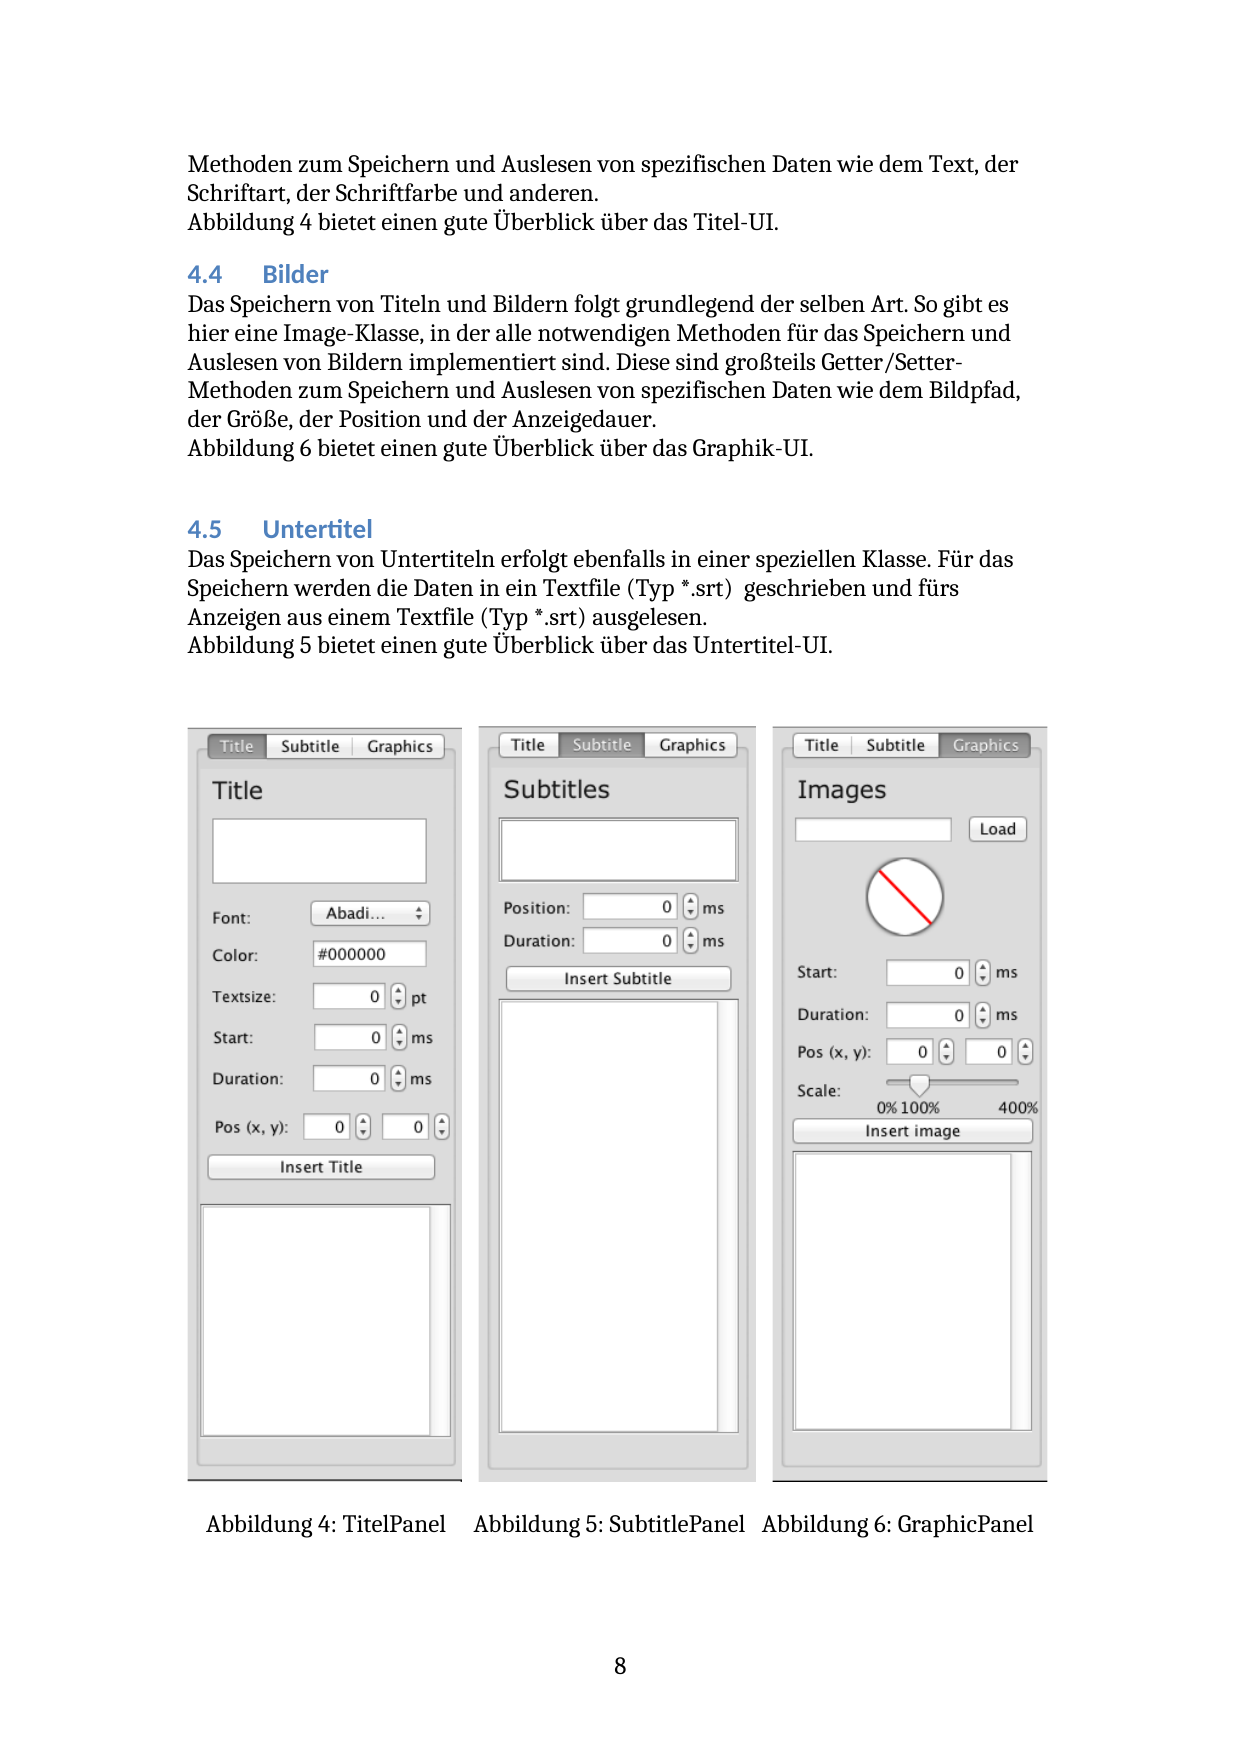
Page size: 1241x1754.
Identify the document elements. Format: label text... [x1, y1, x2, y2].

subtitle 4.5 Untertitel [187, 512, 1053, 545]
subtitle 4.4 Bilder [187, 257, 1053, 290]
picture [772, 718, 1048, 1482]
text Das Speichern von Titeln und Bildern folgt grundlegend der selben Art. So gibt es hier eine Image-Klasse, in der alle notwendigen Methoden für das Speichern und Auslesen von Bildern implementiert sind. Diese sind großteils Getter/Setter-Methoden zum Speichern und Auslesen von spezifischen Daten wie dem Bildpfad, der Größe, der Position und der Anzeigedauer. [187, 290, 1053, 434]
text Abbildung 4 bietet einen gute Überblick über das Titel-UI. [187, 207, 1053, 236]
text Das Speichern von Untertiteln erfolgt ebenfalls in einer speziellen Klasse. Für das Speichern werden die Daten in ein Textfile (Typ *.srt) geschrieben und fürs Anzeigen aus einem Textfile (Typ *.srt) ausgelesen. [187, 545, 1053, 631]
text Abbildung 5 bietet einen gute Überblick über das Untertitel-UI. [187, 631, 1053, 660]
text Abbildung 4: TitelPanel Abbildung 5: SubtitlePanel Abbildung 6: GraphicPanel [187, 1510, 1053, 1539]
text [187, 150, 1053, 207]
picture [187, 717, 462, 1482]
picture [478, 719, 756, 1482]
text Abbildung 6 bietet einen gute Überblick über das Graphik-UI. [187, 434, 1053, 463]
